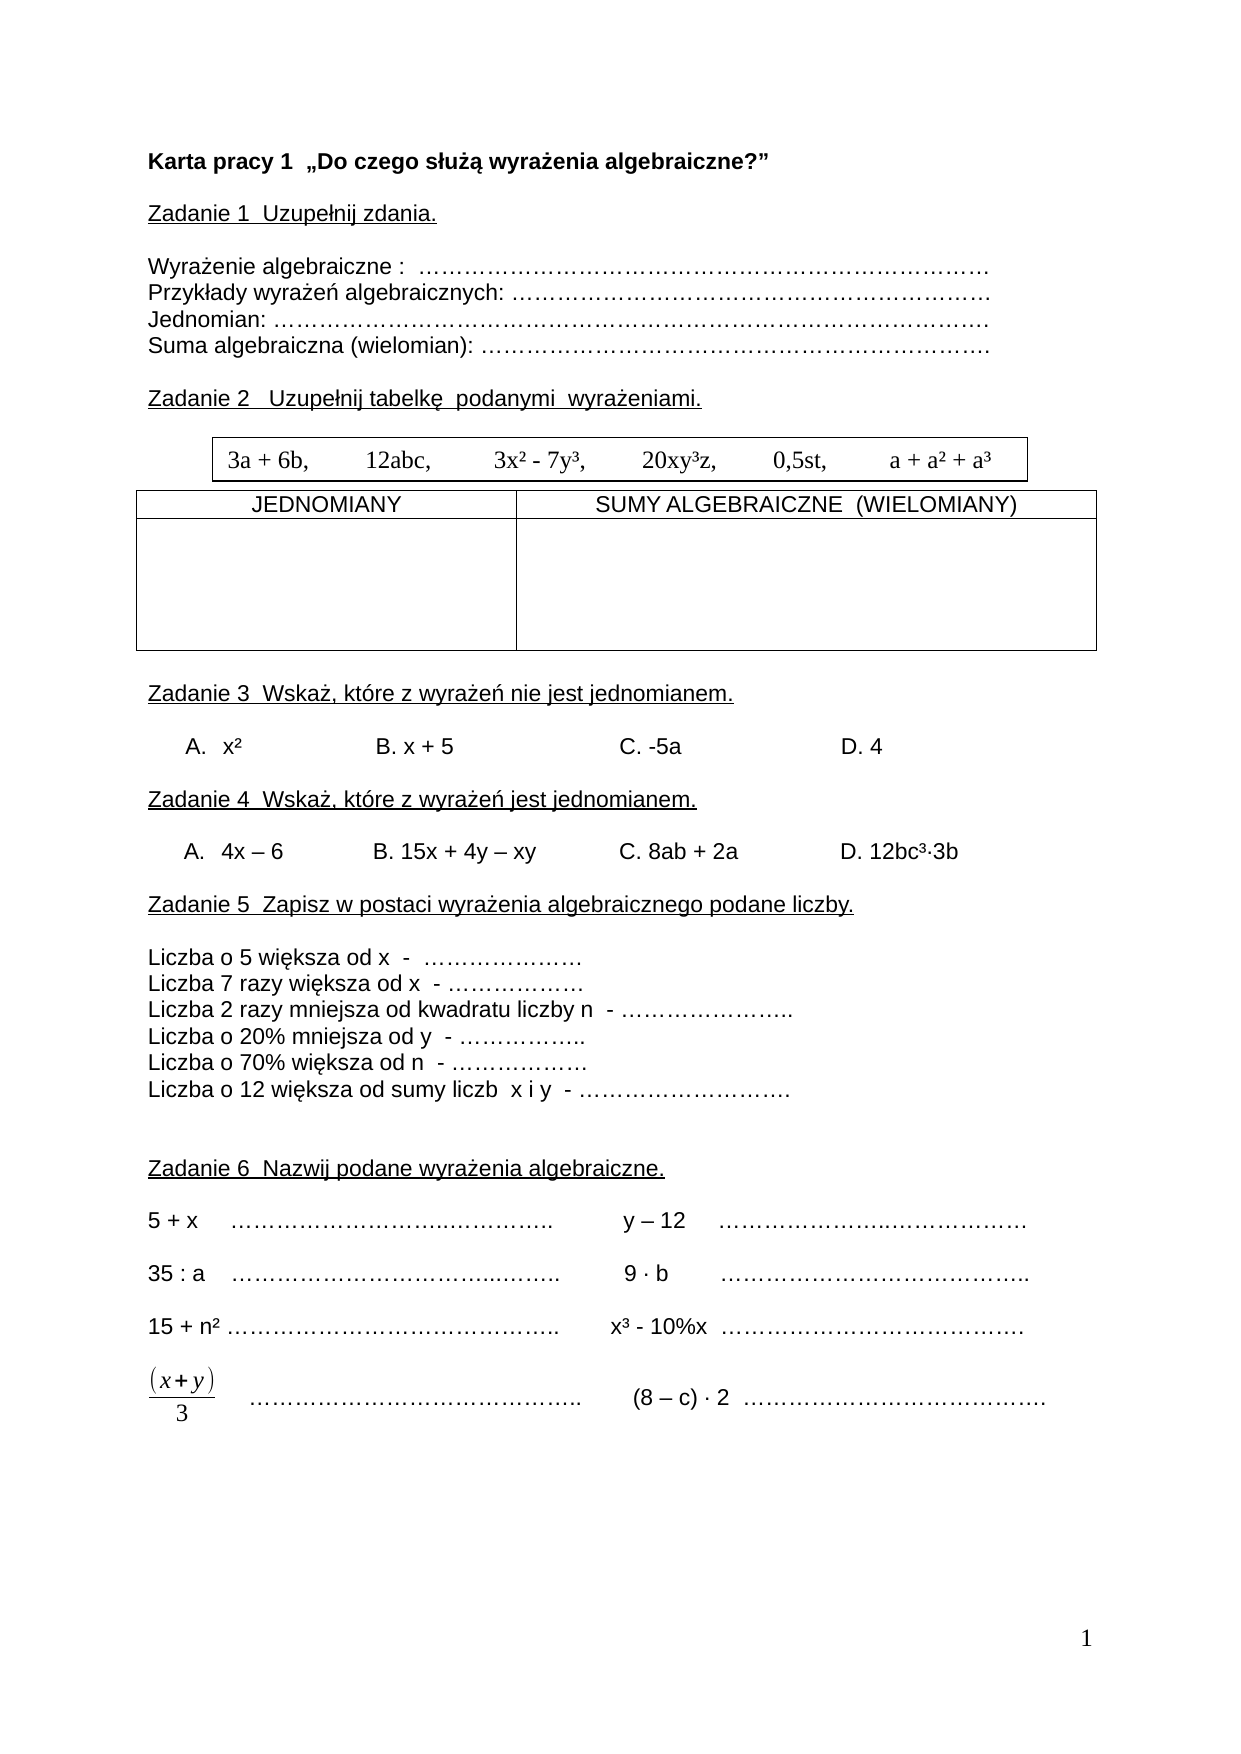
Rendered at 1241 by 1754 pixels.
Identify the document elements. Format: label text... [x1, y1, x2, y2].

text Zadanie 6 Nazwij podane wyrażenia algebraiczne. [148, 1154, 1093, 1181]
text 5 + x ………………………..………….. y – 12 …………………..……………… [148, 1207, 1093, 1234]
table_header JEDNOMIANY [137, 491, 516, 518]
text Liczba 7 razy większa od x - ……………… [148, 970, 1093, 996]
text Jednomian: …………………………………………………………………………………. [148, 306, 1093, 332]
text Zadanie 4 Wskaż, które z wyrażeń jest jednomianem. [148, 786, 1093, 812]
text Liczba o 20% mniejsza od y - …………….. [148, 1023, 1093, 1049]
text Liczba o 5 większa od x - ………………… [148, 944, 1093, 970]
text Zadanie 1 Uzupełnij zdania. [148, 200, 1093, 227]
text Liczba 2 razy mniejsza od kwadratu liczby n - ………………….. [148, 996, 1093, 1023]
text Zadanie 3 Wskaż, które z wyrażeń nie jest jednomianem. [148, 680, 1093, 707]
table_cell [137, 519, 516, 650]
text Suma algebraiczna (wielomian): …………………………………………………………. [148, 332, 1093, 358]
list 4x – 6 B. 15x + 4y – xy C. 8ab + 2a D. 12bc³∙3b [183, 838, 1093, 865]
text Zadanie 5 Zapisz w postaci wyrażenia algebraicznego podane liczby. [148, 891, 1093, 917]
text Wyrażenie algebraiczne : ………………………………………………………………… [148, 253, 1093, 279]
text Karta pracy 1 „Do czego służą wyrażenia algebraiczne?” [148, 148, 1093, 174]
list x² B. x + 5 C. -5a D. 4 [185, 733, 1093, 759]
text 15 + n² …………………………………….. x³ - 10%x …………………………………. [148, 1313, 1093, 1339]
table_cell [517, 519, 1096, 650]
text Przykłady wyrażeń algebraicznych: ……………………………………………………… [148, 279, 1093, 306]
text …………………………………….. (8 – c) ∙ 2 …………………………………. [148, 1365, 1093, 1427]
table_header SUMY ALGEBRAICZNE (WIELOMIANY) [517, 491, 1096, 518]
text Zadanie 2 Uzupełnij tabelkę podanymi wyrażeniami. [148, 385, 1093, 411]
text Liczba o 70% większa od n - ……………… [148, 1049, 1093, 1076]
text 35 : a ……………………………...…….. 9 ∙ b ………………………………….. [148, 1260, 1093, 1286]
text Liczba o 12 większa od sumy liczb x i y - ………………………. [148, 1076, 1093, 1102]
